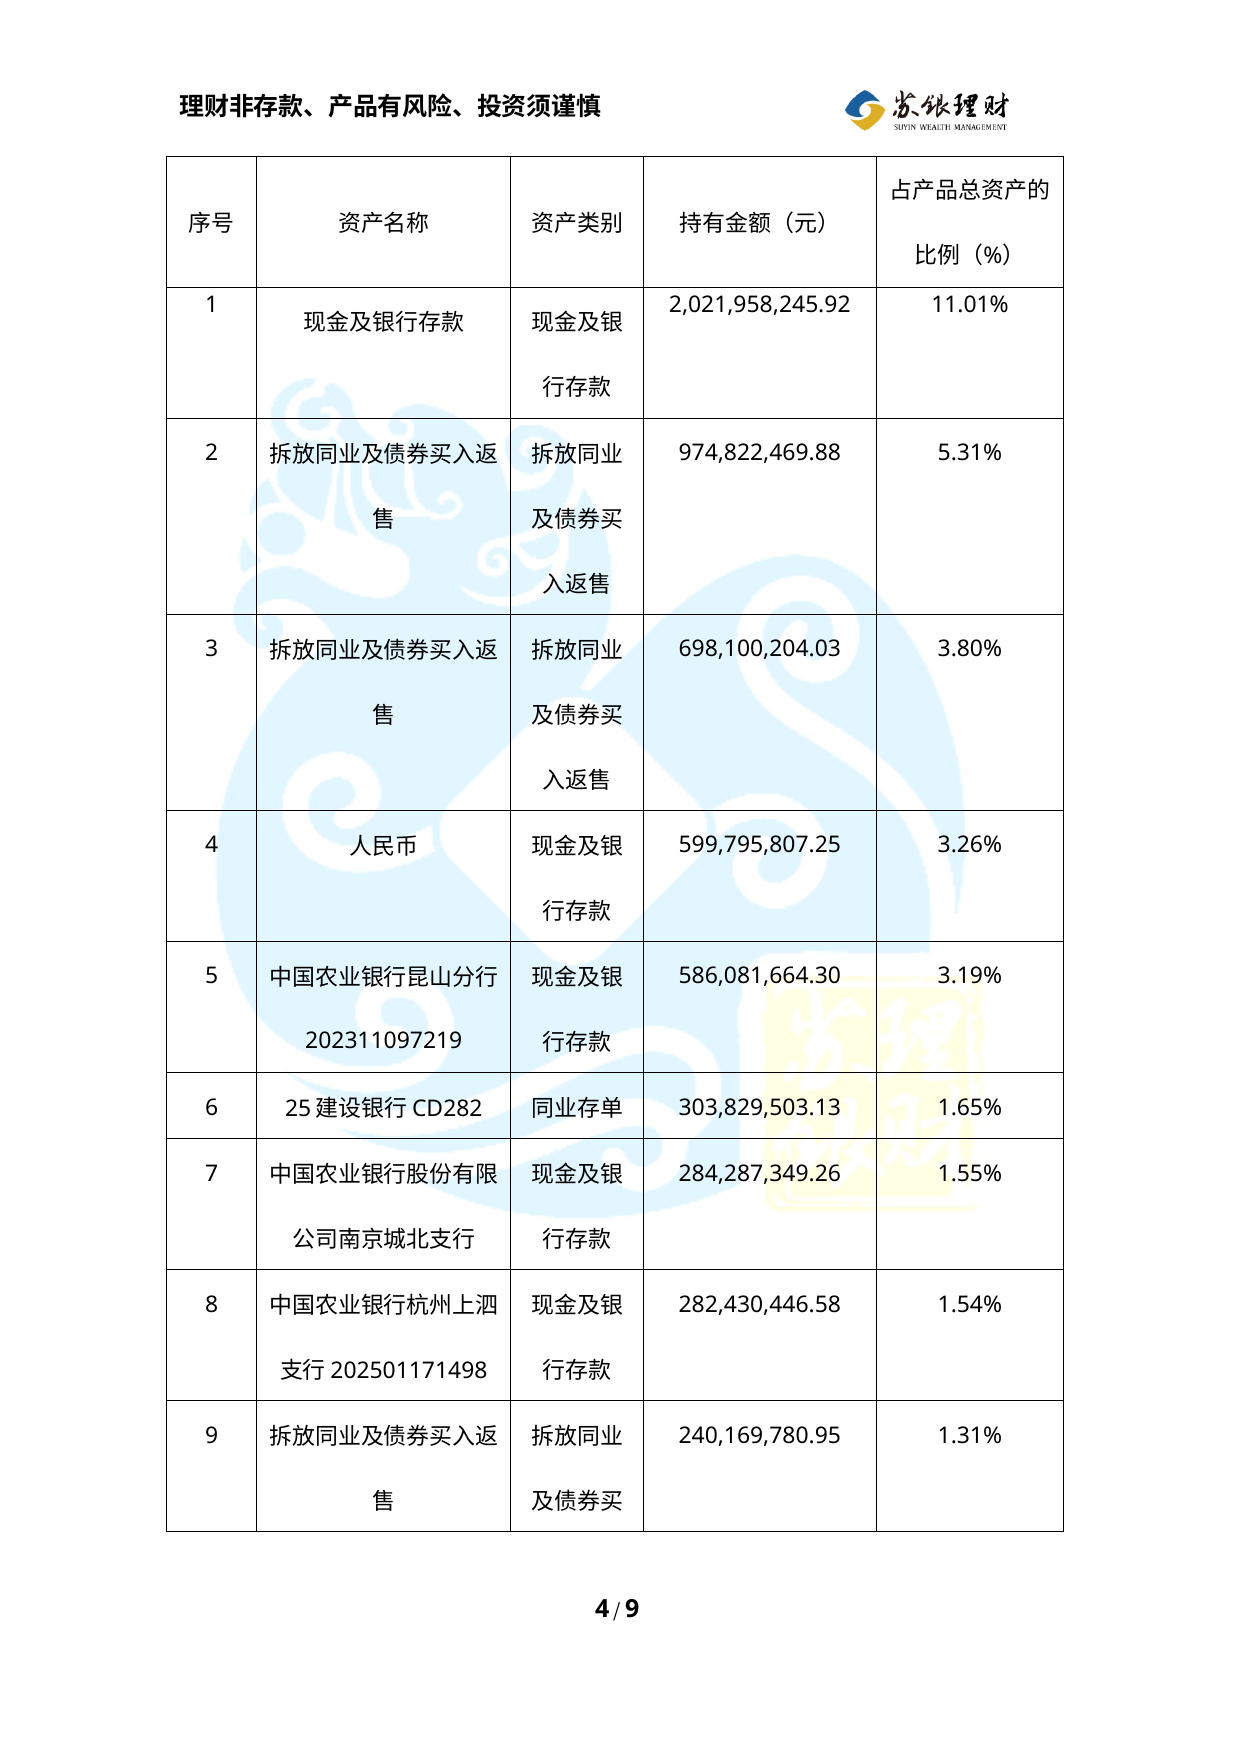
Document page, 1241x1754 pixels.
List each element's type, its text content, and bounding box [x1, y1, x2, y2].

table_cell 8 [167, 1270, 256, 1400]
table_cell 599,795,807.25 [644, 811, 876, 941]
table_cell 拆放同业及债券买入返售 [257, 419, 510, 614]
table_cell 拆放同业及债券买入返售 [257, 615, 510, 810]
table_cell 1.55% [877, 1139, 1063, 1269]
table_cell 3.80% [877, 615, 1063, 810]
table_cell 9 [167, 1401, 256, 1531]
table_cell 现金及银行存款 [257, 288, 510, 418]
table_cell 2,021,958,245.92 [644, 288, 876, 418]
table_cell 中国农业银行杭州上泗支行202501171498 [257, 1270, 510, 1400]
picture [820, 72, 1039, 143]
table_cell 3.26% [877, 811, 1063, 941]
table_cell 3 [167, 615, 256, 810]
table_cell 拆放同业及债券买入返售 [511, 615, 643, 810]
table_cell 2 [167, 419, 256, 614]
table_cell 974,822,469.88 [644, 419, 876, 614]
table_cell 586,081,664.30 [644, 942, 876, 1072]
table_cell 现金及银行存款 [511, 288, 643, 418]
table_cell 698,100,204.03 [644, 615, 876, 810]
table_cell 中国农业银行昆山分行202311097219 [257, 942, 510, 1072]
table_cell 303,829,503.13 [644, 1073, 876, 1138]
table_cell 拆放同业及债券买入返售 [511, 1401, 643, 1531]
table_cell 1.65% [877, 1073, 1063, 1138]
table_cell 240,169,780.95 [644, 1401, 876, 1531]
table_cell 拆放同业及债券买入返售 [257, 1401, 510, 1531]
table_cell 现金及银行存款 [511, 942, 643, 1072]
table_header 序号 [167, 157, 256, 287]
table_header 占产品总资产的比例（%） [877, 157, 1063, 287]
table_cell 同业存单 [511, 1073, 643, 1138]
table_cell 拆放同业及债券买入返售 [511, 419, 643, 614]
table_cell 中国农业银行股份有限公司南京城北支行 [257, 1139, 510, 1269]
table_cell 282,430,446.58 [644, 1270, 876, 1400]
table_cell 5 [167, 942, 256, 1072]
table_cell 现金及银行存款 [511, 1270, 643, 1400]
table_cell 现金及银行存款 [511, 811, 643, 941]
table_cell 11.01% [877, 288, 1063, 418]
table_cell 1 [167, 288, 256, 418]
table_cell 1.54% [877, 1270, 1063, 1400]
table_cell 5.31% [877, 419, 1063, 614]
table_cell 6 [167, 1073, 256, 1138]
table_cell 284,287,349.26 [644, 1139, 876, 1269]
table_header 资产类别 [511, 157, 643, 287]
table_cell 现金及银行存款 [511, 1139, 643, 1269]
table_cell 1.31% [877, 1401, 1063, 1531]
table_cell 人民币 [257, 811, 510, 941]
table_header 资产名称 [257, 157, 510, 287]
table_cell 7 [167, 1139, 256, 1269]
table_cell 4 [167, 811, 256, 941]
table_header 持有金额（元） [644, 157, 876, 287]
table_cell 3.19% [877, 942, 1063, 1072]
table_cell 25建设银行CD282 [257, 1073, 510, 1138]
